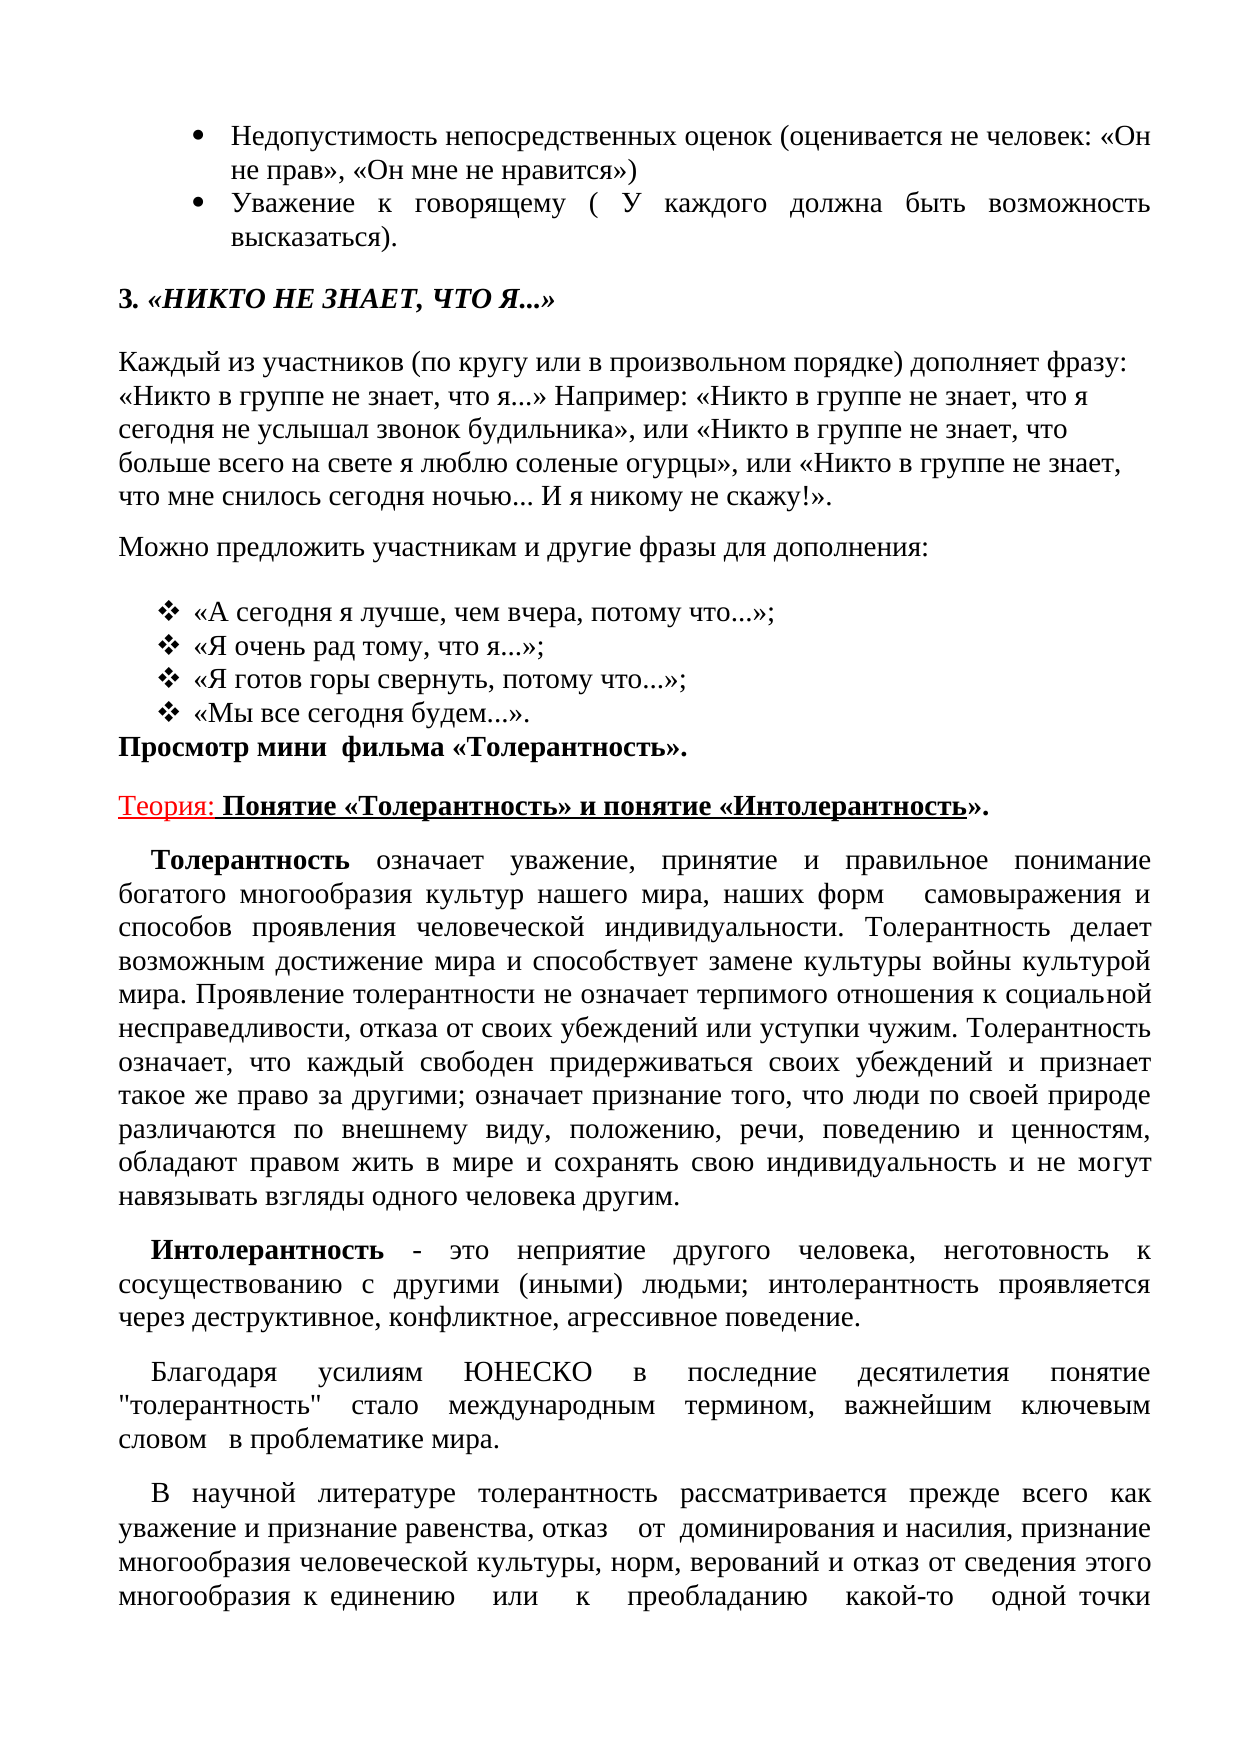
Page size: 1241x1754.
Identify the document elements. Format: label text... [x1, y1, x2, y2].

text Благодаря усилиям ЮНЕСКО в последние десятилетия понятие "толерантность" стало международным термином, важнейшим ключевым словом в проблематике мира. [118, 1354, 1152, 1454]
text Можно предложить участникам и другие фразы для дополнения: [118, 529, 1152, 563]
list Недопустимость непосредственных оценок (оценивается не человек: «Он не прав», «Он мне не нравится») [193, 118, 1152, 185]
list «А сегодня я лучше, чем вчера, потому что...»; [156, 594, 1152, 628]
list «Мы все сегодня будем...». [156, 695, 1152, 729]
list «Я очень рад тому, что я...»; [156, 628, 1152, 661]
text Просмотр мини фильма «Толерантность». [118, 729, 1152, 762]
text Теория: Понятие «Толерантность» и понятие «Интолерантность». [118, 788, 1152, 822]
text Интолерантность - это неприятие другого человека, неготовность к сосуществованию с другими (иными) людьми; интолерантность проявляется через деструктивное, конфликтное, агрессивное поведение. [118, 1232, 1152, 1333]
text 3. «НИКТО НЕ ЗНАЕТ, ЧТО Я...» [118, 282, 1152, 315]
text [118, 1475, 1152, 1611]
text Толерантность означает уважение, принятие и правильное понимание богатого многообразия культур нашего мира, наших форм самовыражения и способов проявления человеческой индивидуальности. Толерантность делает возможным достижение мира и способствует замене культуры войны культурой мира. Проявление толерантности не означает терпимого отношения к социальной несправедливости, отказа от своих убеждений или уступки чужим. Толерантность означает, что каждый свободен придерживаться своих убеждений и признает такое же право за другими; означает признание того, что люди по своей природе различаются по внешнему виду, положению, речи, поведению и ценностям, обладают правом жить в мире и сохранять свою индивидуальность и не могут навязывать взгляды одного человека другим. [118, 842, 1152, 1211]
list «Я готов горы свернуть, потому что...»; [156, 661, 1152, 695]
text Каждый из участников (по кругу или в произвольном порядке) дополняет фразу: «Никто в группе не знает, что я...» Например: «Никто в группе не знает, что я сегодня не услышал звонок будильника», или «Никто в группе не знает, что больше всего на свете я люблю соленые огурцы», или «Никто в группе не знает, что мне снилось сегодня ночью... И я никому не скажу!». [118, 344, 1152, 512]
list Уважение к говорящему ( У каждого должна быть возможность высказаться). [193, 185, 1152, 252]
